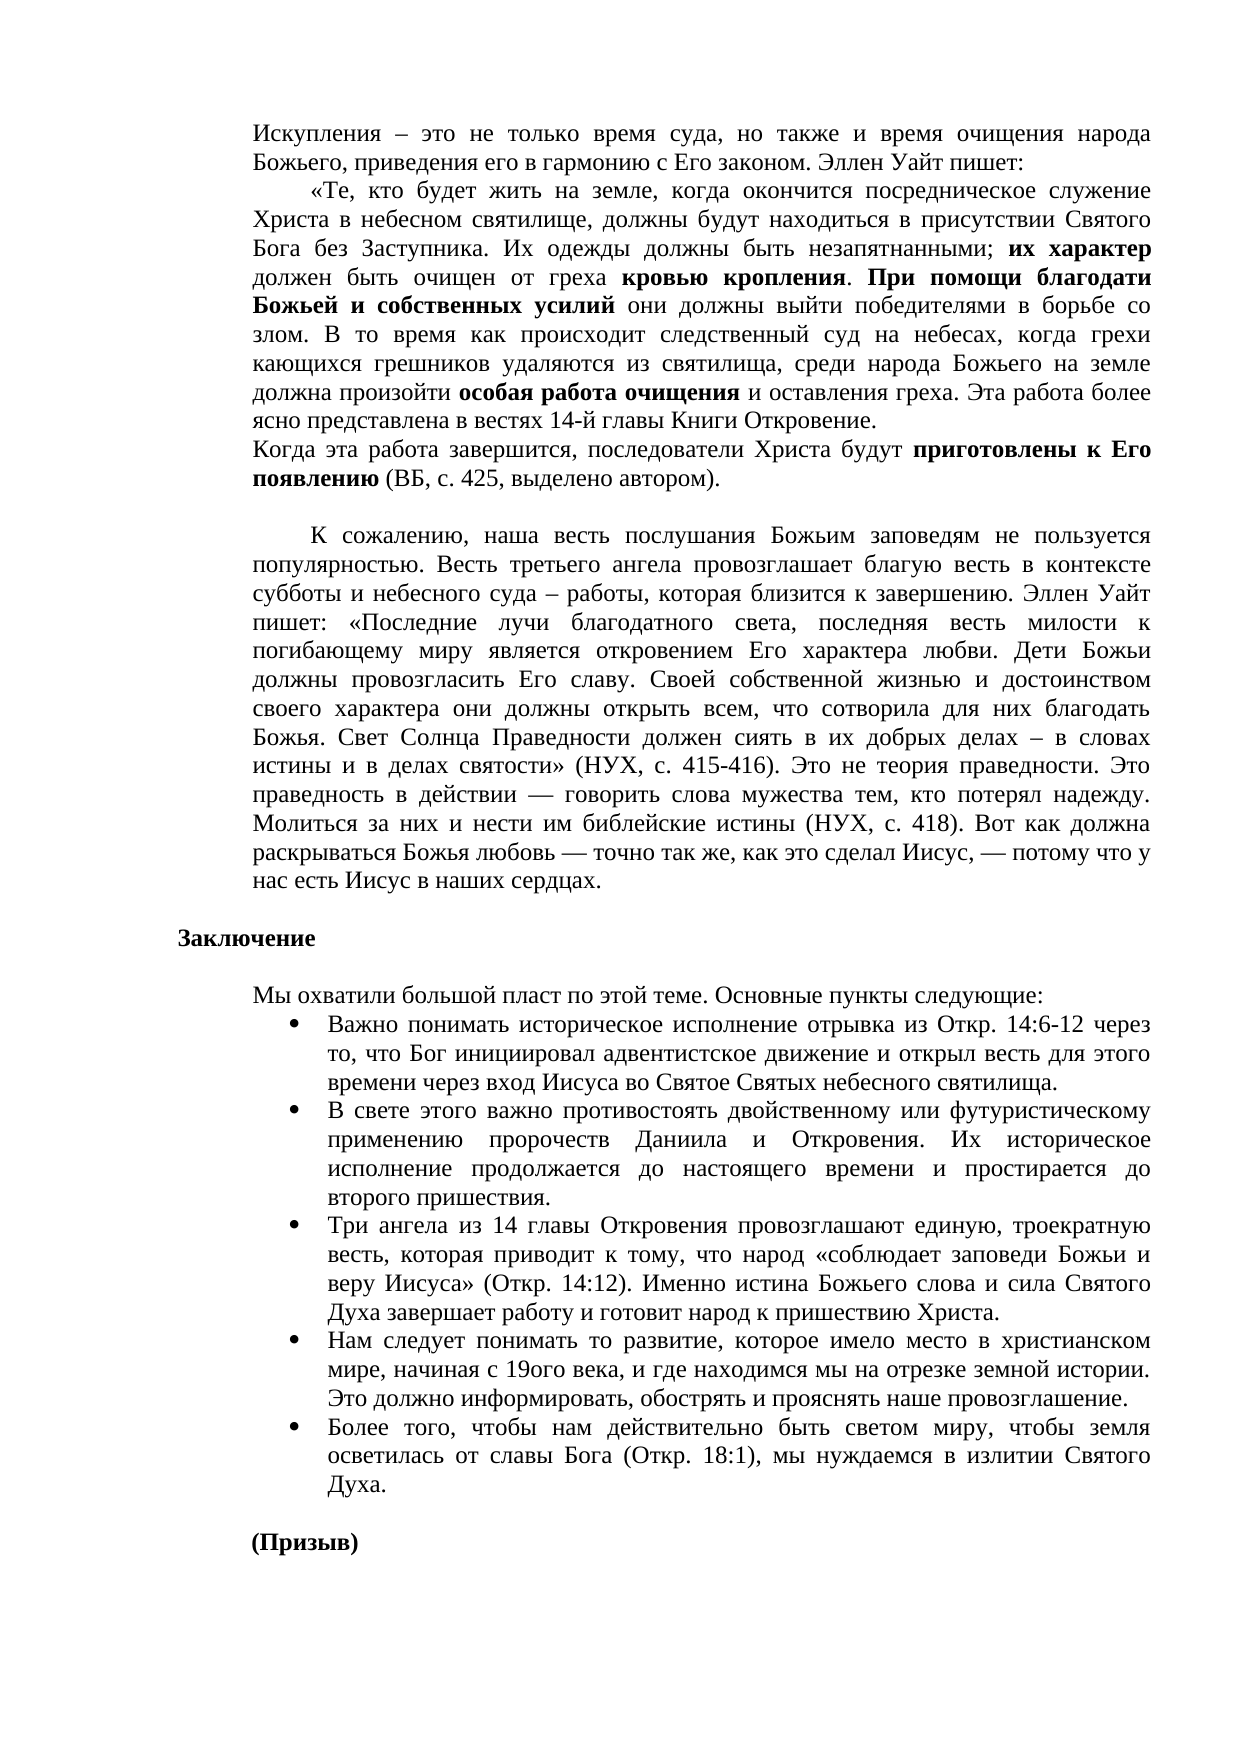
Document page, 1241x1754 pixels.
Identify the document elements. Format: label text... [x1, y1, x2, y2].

text Заключение [177, 923, 1152, 952]
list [252, 118, 1152, 176]
list В свете этого важно противостоять двойственному или футуристическому применению пророчеств Даниила и Откровения. Их историческое исполнение продолжается до настоящего времени и простирается до второго пришествия. [290, 1096, 1152, 1211]
list Более того, чтобы нам действительно быть светом миру, чтобы земля осветилась от славы Бога (Откр. 18:1), мы нуждаемся в излитии Святого Духа. [290, 1412, 1152, 1498]
list «Те, кто будет жить на земле, когда окончится посредническое служение Христа в небесном святилище, должны будут находиться в присутствии Святого Бога без Заступника. Их одежды должны быть незапятнанными; их характер должен быть очищен от греха кровью кропления. При помощи благодати Божьей и собственных усилий они должны выйти победителями в борьбе со злом. В то время как происходит следственный суд на небесах, когда грехи кающихся грешников удаляются из святилища, среди народа Божьего на земле должна произойти особая работа очищения и оставления греха. Эта работа более ясно представлена в вестях 14-й главы Книги Откровение. [252, 176, 1152, 434]
list К сожалению, наша весть послушания Божьим заповедям не пользуется популярностью. Весть третьего ангела провозглашает благую весть в контексте субботы и небесного суда – работы, которая близится к завершению. Эллен Уайт пишет: «Последние лучи благодатного света, последняя весть милости к погибающему миру является откровением Его характера любви. Дети Божьи должны провозгласить Его славу. Своей собственной жизнью и достоинством своего характера они должны открыть всем, что сотворила для них благодать Божья. Свет Солнца Праведности должен сиять в их добрых делах – в словах истины и в делах святости» (НУХ, с. 415-416). Это не теория праведности. Это праведность в действии — говорить слова мужества тем, кто потерял надежду. Молиться за них и нести им библейские истины (НУХ, с. 418). Вот как должна раскрываться Божья любовь — точно так же, как это сделал Иисус, — потому что у нас есть Иисус в наших сердцах. [252, 521, 1152, 894]
list Когда эта работа завершится, последователи Христа будут приготовлены к Его появлению (ВБ, с. 425, выделено автором). [252, 434, 1152, 492]
list Три ангела из 14 главы Откровения провозглашают единую, троекратную весть, которая приводит к тому, что народ «соблюдает заповеди Божьи и веру Иисуса» (Откр. 14:12). Именно истина Божьего слова и сила Святого Духа завершает работу и готовит народ к пришествию Христа. [290, 1211, 1152, 1326]
list Мы охватили большой пласт по этой теме. Основные пункты следующие: [252, 981, 1152, 1009]
text (Призыв) [251, 1527, 1152, 1556]
list Нам следует понимать то развитие, которое имело место в христианском мире, начиная с 19ого века, и где находимся мы на отрезке земной истории. Это должно информировать, обострять и прояснять наше провозглашение. [290, 1326, 1152, 1412]
list Важно понимать историческое исполнение отрывка из Откр. 14:6-12 через то, что Бог инициировал адвентистское движение и открыл весть для этого времени через вход Иисуса во Святое Святых небесного святилища. [290, 1009, 1152, 1096]
